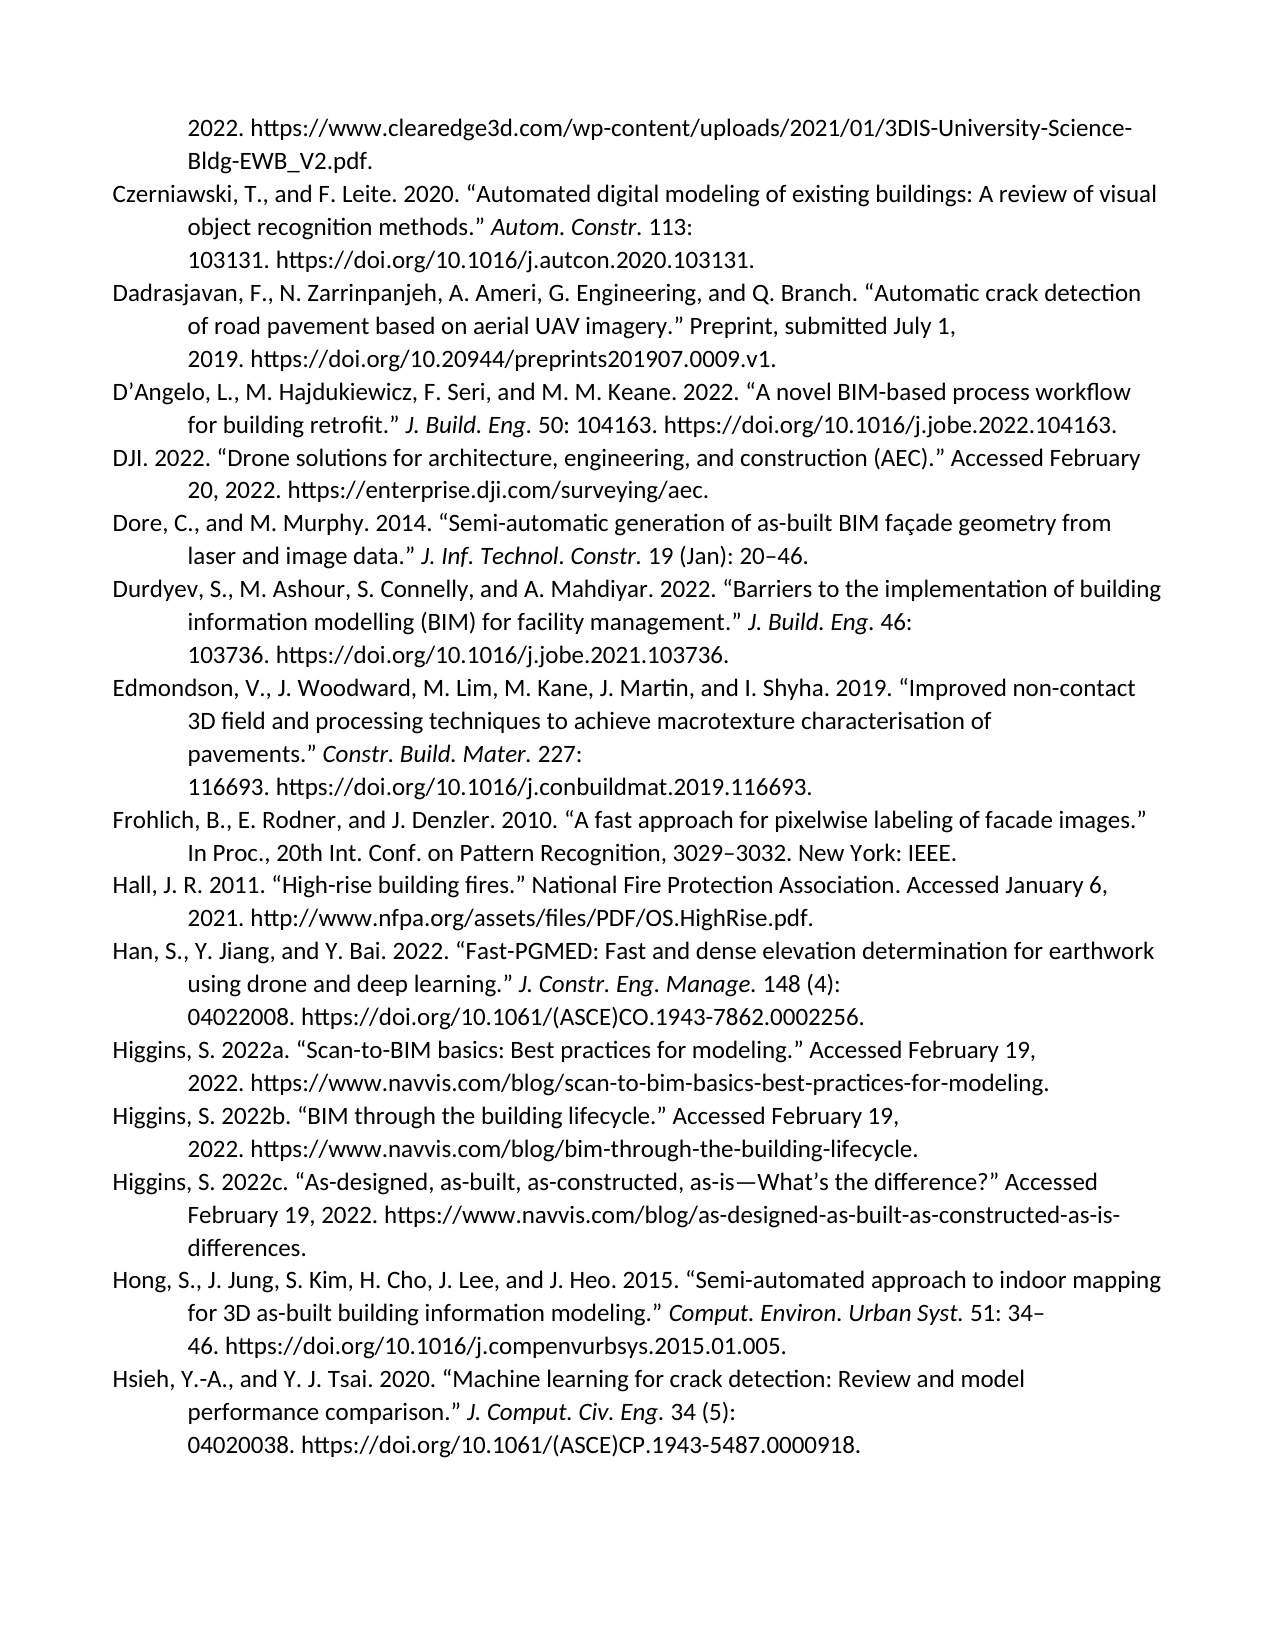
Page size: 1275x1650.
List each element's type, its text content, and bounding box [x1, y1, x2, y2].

text Hsieh, Y.-A., and Y. J. Tsai. 2020. “Machine learning for crack detection: Review and model performance comparison.” J. Comput. Civ. Eng. 34 (5): 04020038. https://doi.org/10.1061/(ASCE)CP.1943-5487.0000918. [112, 1363, 1162, 1460]
text Higgins, S. 2022a. “Scan-to-BIM basics: Best practices for modeling.” Accessed February 19, 2022. https://www.navvis.com/blog/scan-to-bim-basics-best-practices-for-modeling. [112, 1034, 1162, 1098]
text Dadrasjavan, F., N. Zarrinpanjeh, A. Ameri, G. Engineering, and Q. Branch. “Automatic crack detection of road pavement based on aerial UAV imagery.” Preprint, submitted July 1, 2019. https://doi.org/10.20944/preprints201907.0009.v1. [112, 277, 1162, 373]
text Edmondson, V., J. Woodward, M. Lim, M. Kane, J. Martin, and I. Shyha. 2019. “Improved non-contact 3D field and processing techniques to achieve macrotexture characterisation of pavements.” Constr. Build. Mater. 227: 116693. https://doi.org/10.1016/j.conbuildmat.2019.116693. [112, 672, 1162, 801]
text Durdyev, S., M. Ashour, S. Connelly, and A. Mahdiyar. 2022. “Barriers to the implementation of building information modelling (BIM) for facility management.” J. Build. Eng. 46: 103736. https://doi.org/10.1016/j.jobe.2021.103736. [112, 573, 1162, 670]
text Han, S., Y. Jiang, and Y. Bai. 2022. “Fast-PGMED: Fast and dense elevation determination for earthwork using drone and deep learning.” J. Constr. Eng. Manage. 148 (4): 04022008. https://doi.org/10.1061/(ASCE)CO.1943-7862.0002256. [112, 935, 1162, 1032]
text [112, 112, 1162, 176]
text Hong, S., J. Jung, S. Kim, H. Cho, J. Lee, and J. Heo. 2015. “Semi-automated approach to indoor mapping for 3D as-built building information modeling.” Comput. Environ. Urban Syst. 51: 34–46. https://doi.org/10.1016/j.compenvurbsys.2015.01.005. [112, 1264, 1162, 1361]
text Hall, J. R. 2011. “High-rise building fires.” National Fire Protection Association. Accessed January 6, 2021. http://www.nfpa.org/assets/files/PDF/OS.HighRise.pdf. [112, 869, 1162, 933]
text DJI. 2022. “Drone solutions for architecture, engineering, and construction (AEC).” Accessed February 20, 2022. https://enterprise.dji.com/surveying/aec. [112, 442, 1162, 505]
text Dore, C., and M. Murphy. 2014. “Semi-automatic generation of as-built BIM façade geometry from laser and image data.” J. Inf. Technol. Constr. 19 (Jan): 20–46. [112, 507, 1162, 571]
text Czerniawski, T., and F. Leite. 2020. “Automated digital modeling of existing buildings: A review of visual object recognition methods.” Autom. Constr. 113: 103131. https://doi.org/10.1016/j.autcon.2020.103131. [112, 178, 1162, 275]
text Higgins, S. 2022c. “As-designed, as-built, as-constructed, as-is—What’s the difference?” Accessed February 19, 2022. https://www.navvis.com/blog/as-designed-as-built-as-constructed-as-is-differences. [112, 1166, 1162, 1262]
text D’Angelo, L., M. Hajdukiewicz, F. Seri, and M. M. Keane. 2022. “A novel BIM-based process workflow for building retrofit.” J. Build. Eng. 50: 104163. https://doi.org/10.1016/j.jobe.2022.104163. [112, 376, 1162, 439]
text Frohlich, B., E. Rodner, and J. Denzler. 2010. “A fast approach for pixelwise labeling of facade images.” In Proc., 20th Int. Conf. on Pattern Recognition, 3029–3032. New York: IEEE. [112, 804, 1162, 867]
text Higgins, S. 2022b. “BIM through the building lifecycle.” Accessed February 19, 2022. https://www.navvis.com/blog/bim-through-the-building-lifecycle. [112, 1100, 1162, 1163]
